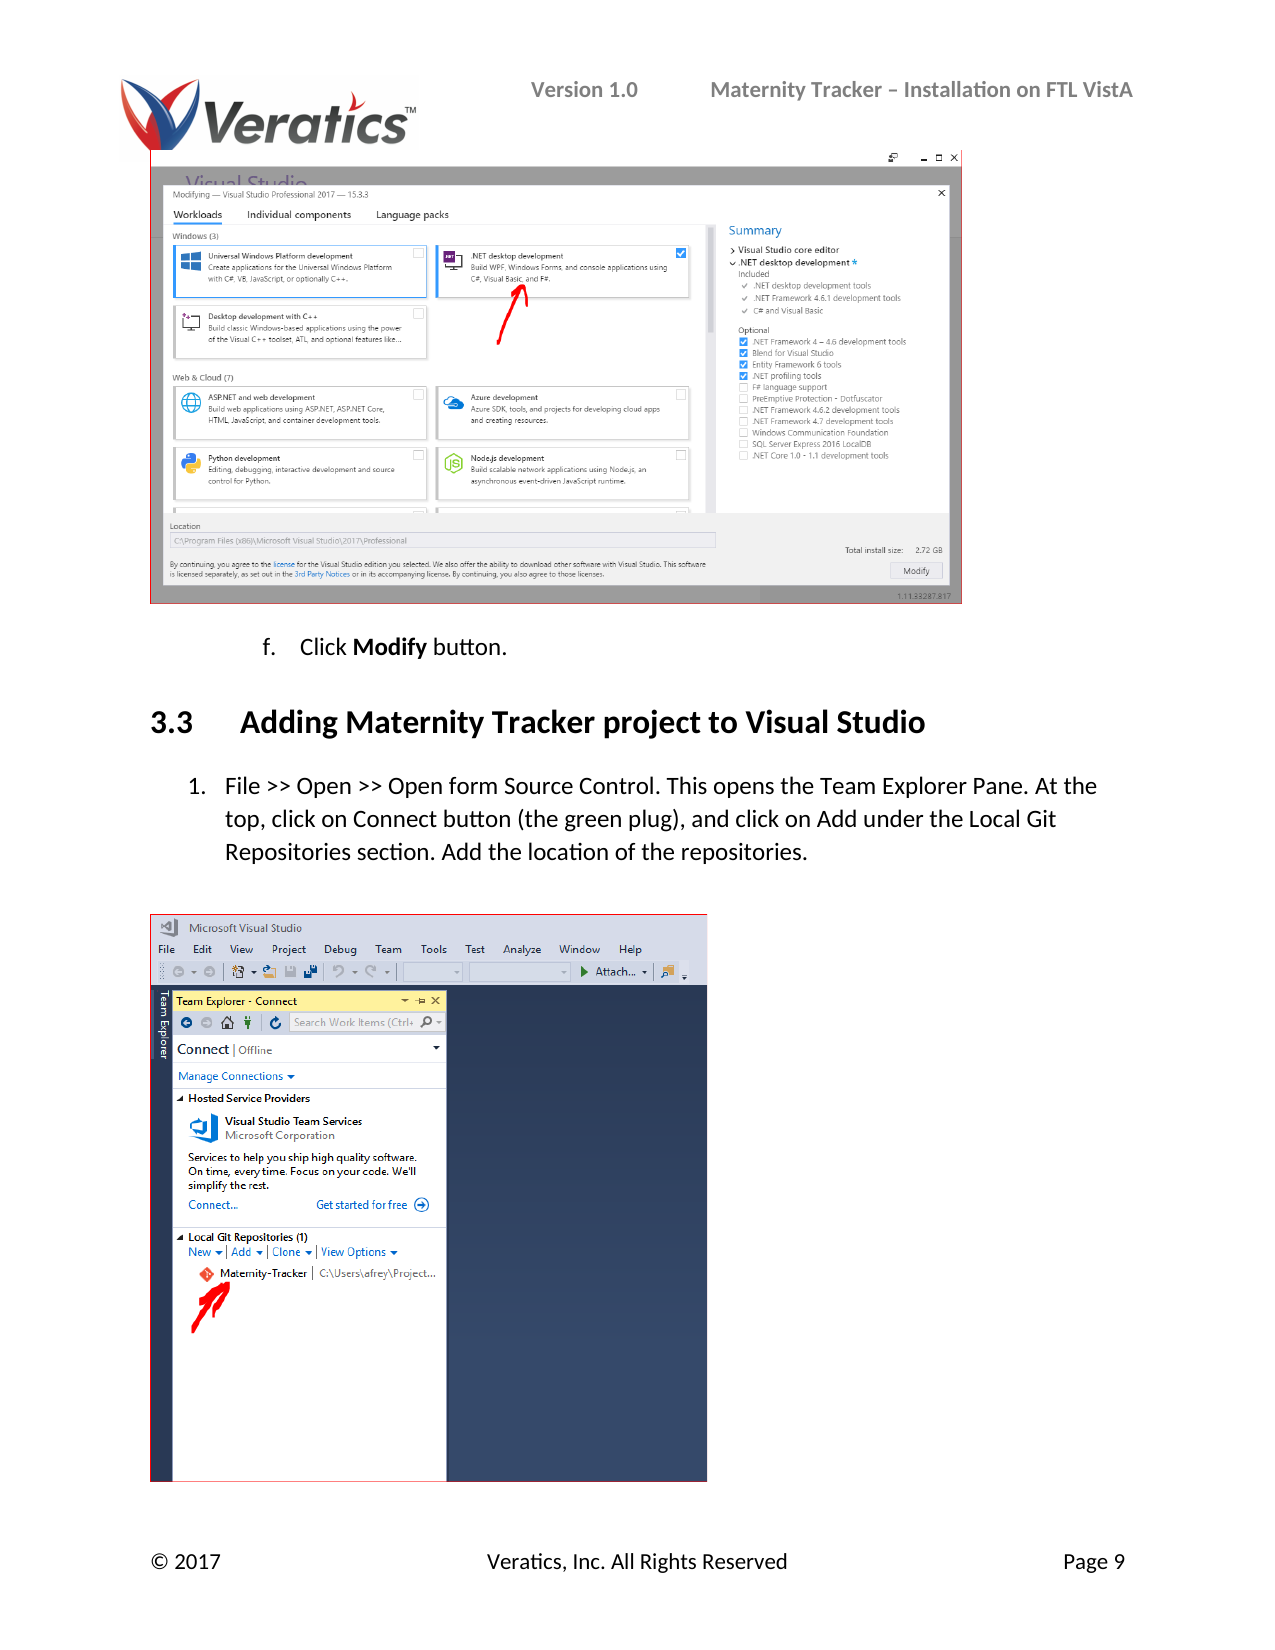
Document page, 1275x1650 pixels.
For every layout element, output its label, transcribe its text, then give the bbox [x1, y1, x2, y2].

subtitle Adding Maternity Tracker project to Visual Studio [150, 701, 1125, 742]
list Click Modify button. [262, 631, 1125, 661]
list File >> Open >> Open form Source Control. This opens the Team Explorer Pane. At the top, click on Connect button (the green plug), and click on Add under the Local Git Repositories section. Add the location of the repositories. [187, 770, 1125, 866]
picture [150, 914, 708, 1482]
picture [118, 75, 962, 604]
